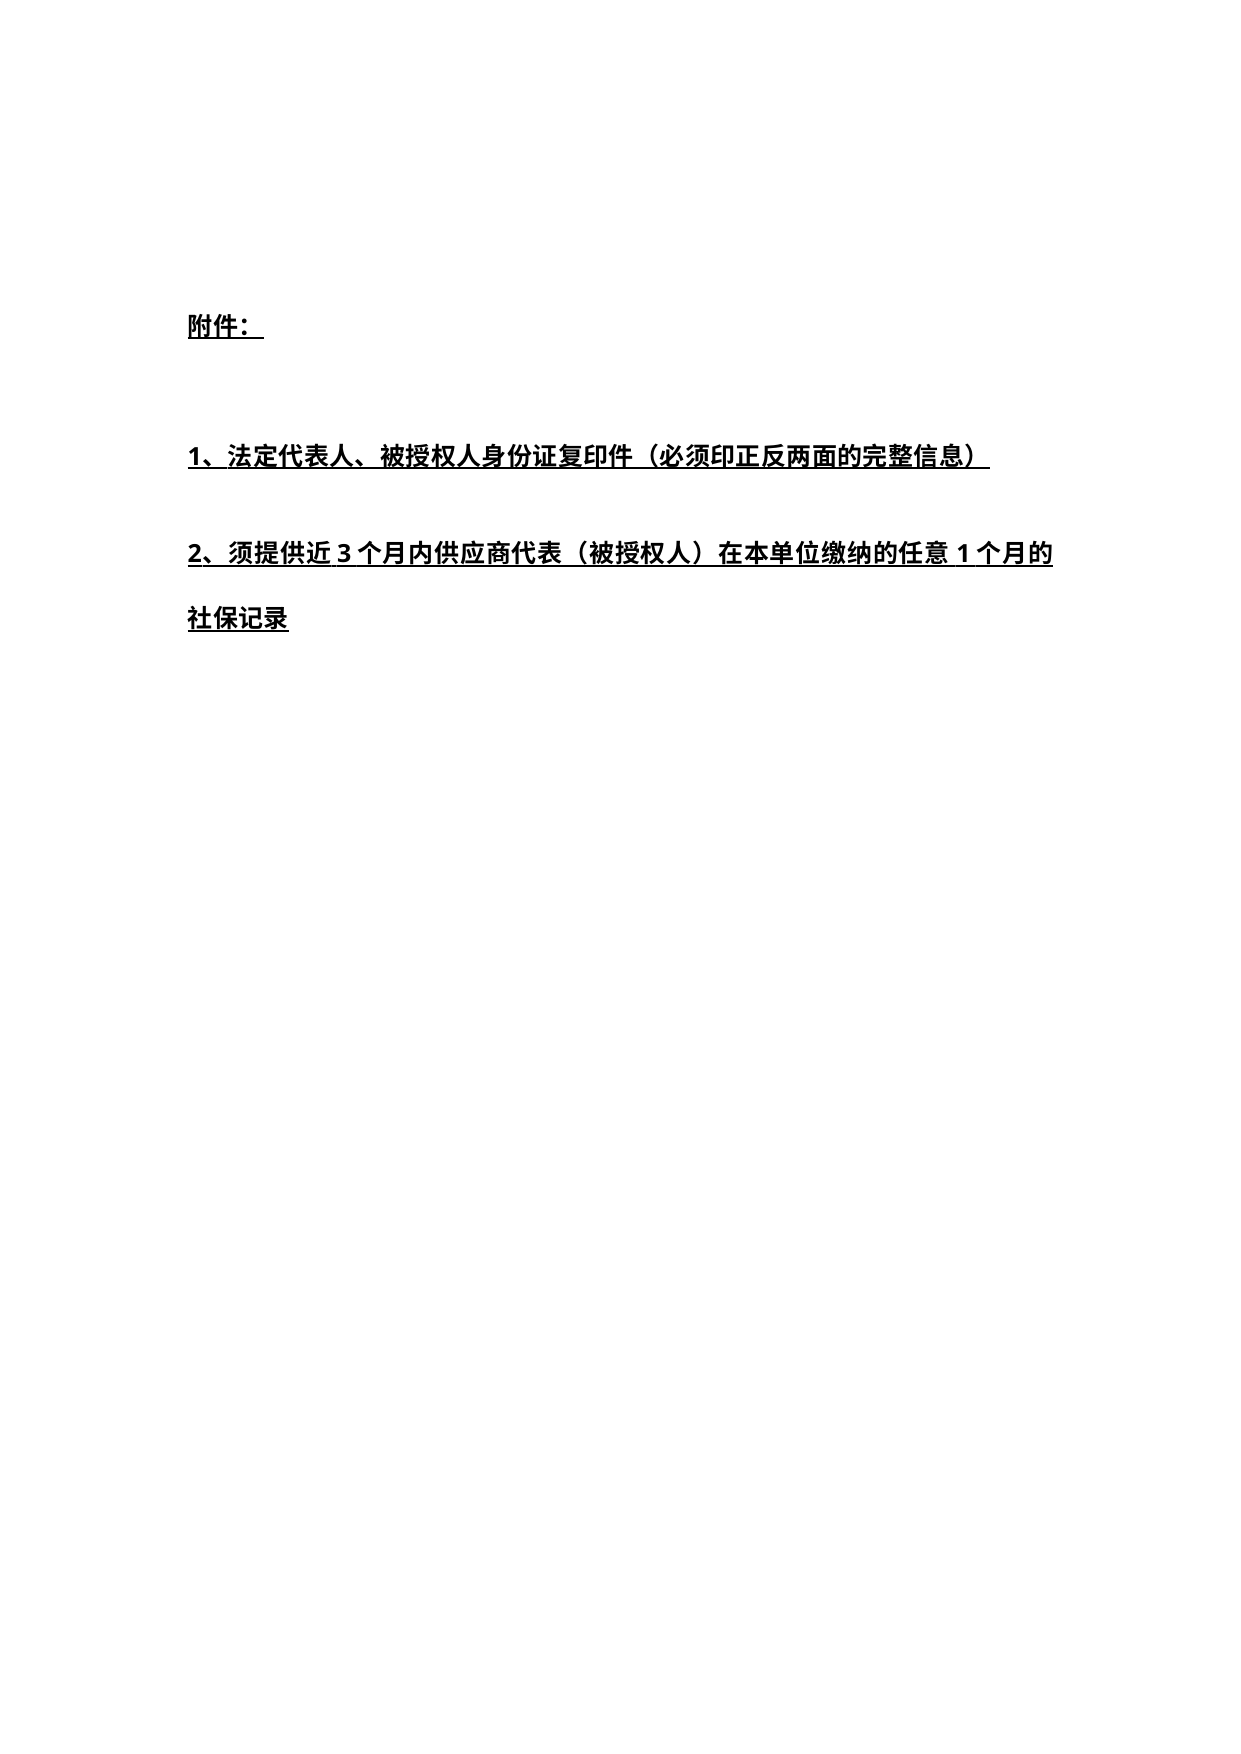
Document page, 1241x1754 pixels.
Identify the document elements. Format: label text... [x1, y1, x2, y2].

list 2、须提供近3个月内供应商代表（被授权人）在本单位缴纳的任意1个月的社保记录 [187, 566, 1053, 649]
list 1、法定代表人、被授权人身份证复印件（必须印正反两面的完整信息） [187, 422, 1053, 487]
list 2、须提供近3个月内供应商代表（被授权人）在本单位缴纳的任意1个月的社保记录 [187, 519, 1053, 565]
text 附件： [187, 292, 1053, 357]
